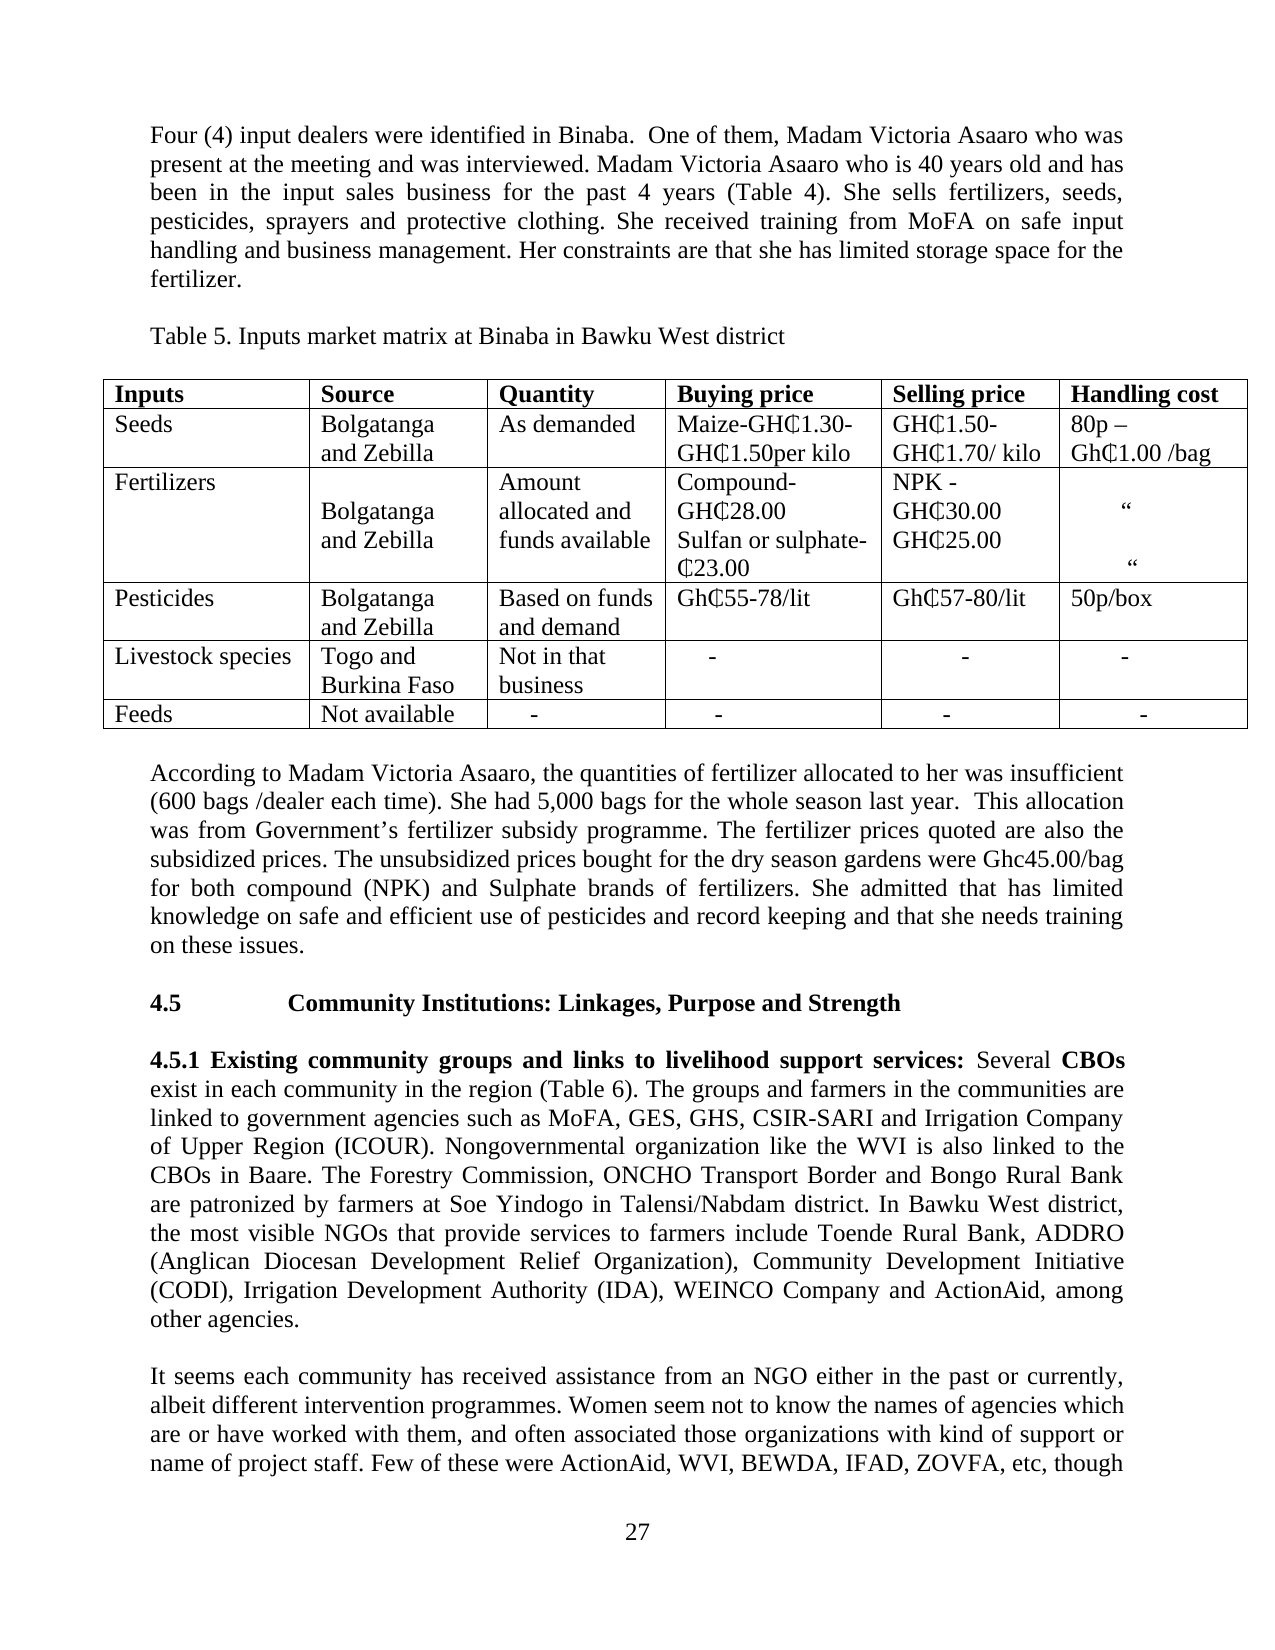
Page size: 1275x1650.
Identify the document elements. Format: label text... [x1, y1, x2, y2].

text 4.5.1 Existing community groups and links to livelihood support services: Several CBOs exist in each community in the region (Table 6). The groups and farmers in the communities are linked to government agencies such as MoFA, GES, GHS, CSIR-SARI and Irrigation Company of Upper Region (ICOUR). Nongovernmental organization like the WVI is also linked to the CBOs in Baare. The Forestry Commission, ONCHO Transport Border and Bongo Rural Bank are patronized by farmers at Soe Yindogo in Talensi/Nabdam district. In Bawku West district, the most visible NGOs that provide services to farmers include Toende Rural Bank, ADDRO (Anglican Diocesan Development Relief Organization), Community Development Initiative (CODI), Irrigation Development Authority (IDA), WEINCO Company and ActionAid, among other agencies. [150, 1045, 1125, 1333]
table_cell Gh₵55-78/lit [666, 583, 881, 640]
table_cell Seeds [104, 409, 309, 466]
table_cell - [666, 700, 881, 728]
text According to Madam Victoria Asaaro, the quantities of fertilizer allocated to her was insufficient (600 bags /dealer each time). She had 5,000 bags for the whole season last year. This allocation was from Government’s fertilizer subsidy programme. The fertilizer prices quoted are also the subsidized prices. The unsubsidized prices bought for the dry season gardens were Ghc45.00/bag for both compound (NPK) and Sulphate brands of fertilizers. She admitted that has limited knowledge on safe and efficient use of pesticides and record keeping and that she needs training on these issues. [150, 758, 1125, 959]
table_cell Bolgatanga and Zebilla [310, 583, 487, 640]
table_cell Fertilizers [104, 468, 309, 582]
text 4.5 Community Institutions: Linkages, Purpose and Strength [150, 988, 1125, 1016]
table_cell NPK -GH₵30.00 GH₵25.00 [882, 468, 1059, 582]
table_cell 80p – Gh₵1.00 /bag [1060, 409, 1247, 466]
table_header Handling cost [1060, 380, 1247, 408]
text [150, 1361, 1125, 1476]
table_header Buying price [666, 380, 881, 408]
table_header Inputs [104, 380, 309, 408]
table_cell - [882, 700, 1059, 728]
table_cell Pesticides [104, 583, 309, 640]
table_cell Compound-GH₵28.00 Sulfan or sulphate-₵23.00 [666, 468, 881, 582]
table_cell - [666, 641, 881, 699]
table_cell Bolgatanga and Zebilla [310, 409, 487, 466]
table_header Quantity [488, 380, 665, 408]
text Table 5. Inputs market matrix at Binaba in Bawku West district [150, 321, 1125, 350]
table_cell Livestock species [104, 641, 309, 699]
table_cell - [882, 641, 1059, 699]
table_cell GH₵1.50-GH₵1.70/ kilo [882, 409, 1059, 466]
table_cell Not available [310, 700, 487, 728]
table_cell - [1060, 700, 1247, 728]
table_cell 50p/box [1060, 583, 1247, 640]
table_cell - [488, 700, 665, 728]
table_cell Based on funds and demand [488, 583, 665, 640]
table_cell “ “ [1060, 468, 1247, 582]
table_header Source [310, 380, 487, 408]
table_cell Togo and Burkina Faso [310, 641, 487, 699]
table_cell Gh₵57-80/lit [882, 583, 1059, 640]
table_cell Maize-GH₵1.30-GH₵1.50per kilo [666, 409, 881, 466]
table_cell Amount allocated and funds available [488, 468, 665, 582]
table_header Selling price [882, 380, 1059, 408]
table_cell Feeds [104, 700, 309, 728]
table_cell Not in that business [488, 641, 665, 699]
table_cell Bolgatanga and Zebilla [310, 468, 487, 582]
text Four (4) input dealers were identified in Binaba. One of them, Madam Victoria Asaaro who was present at the meeting and was interviewed. Madam Victoria Asaaro who is 40 years old and has been in the input sales business for the past 4 years (Table 4). She sells fertilizers, seeds, pesticides, sprayers and protective clothing. She received training from MoFA on safe input handling and business management. Her constraints are that she has limited storage space for the fertilizer. [150, 120, 1125, 292]
table_cell - [1060, 641, 1247, 699]
table_cell As demanded [488, 409, 665, 466]
